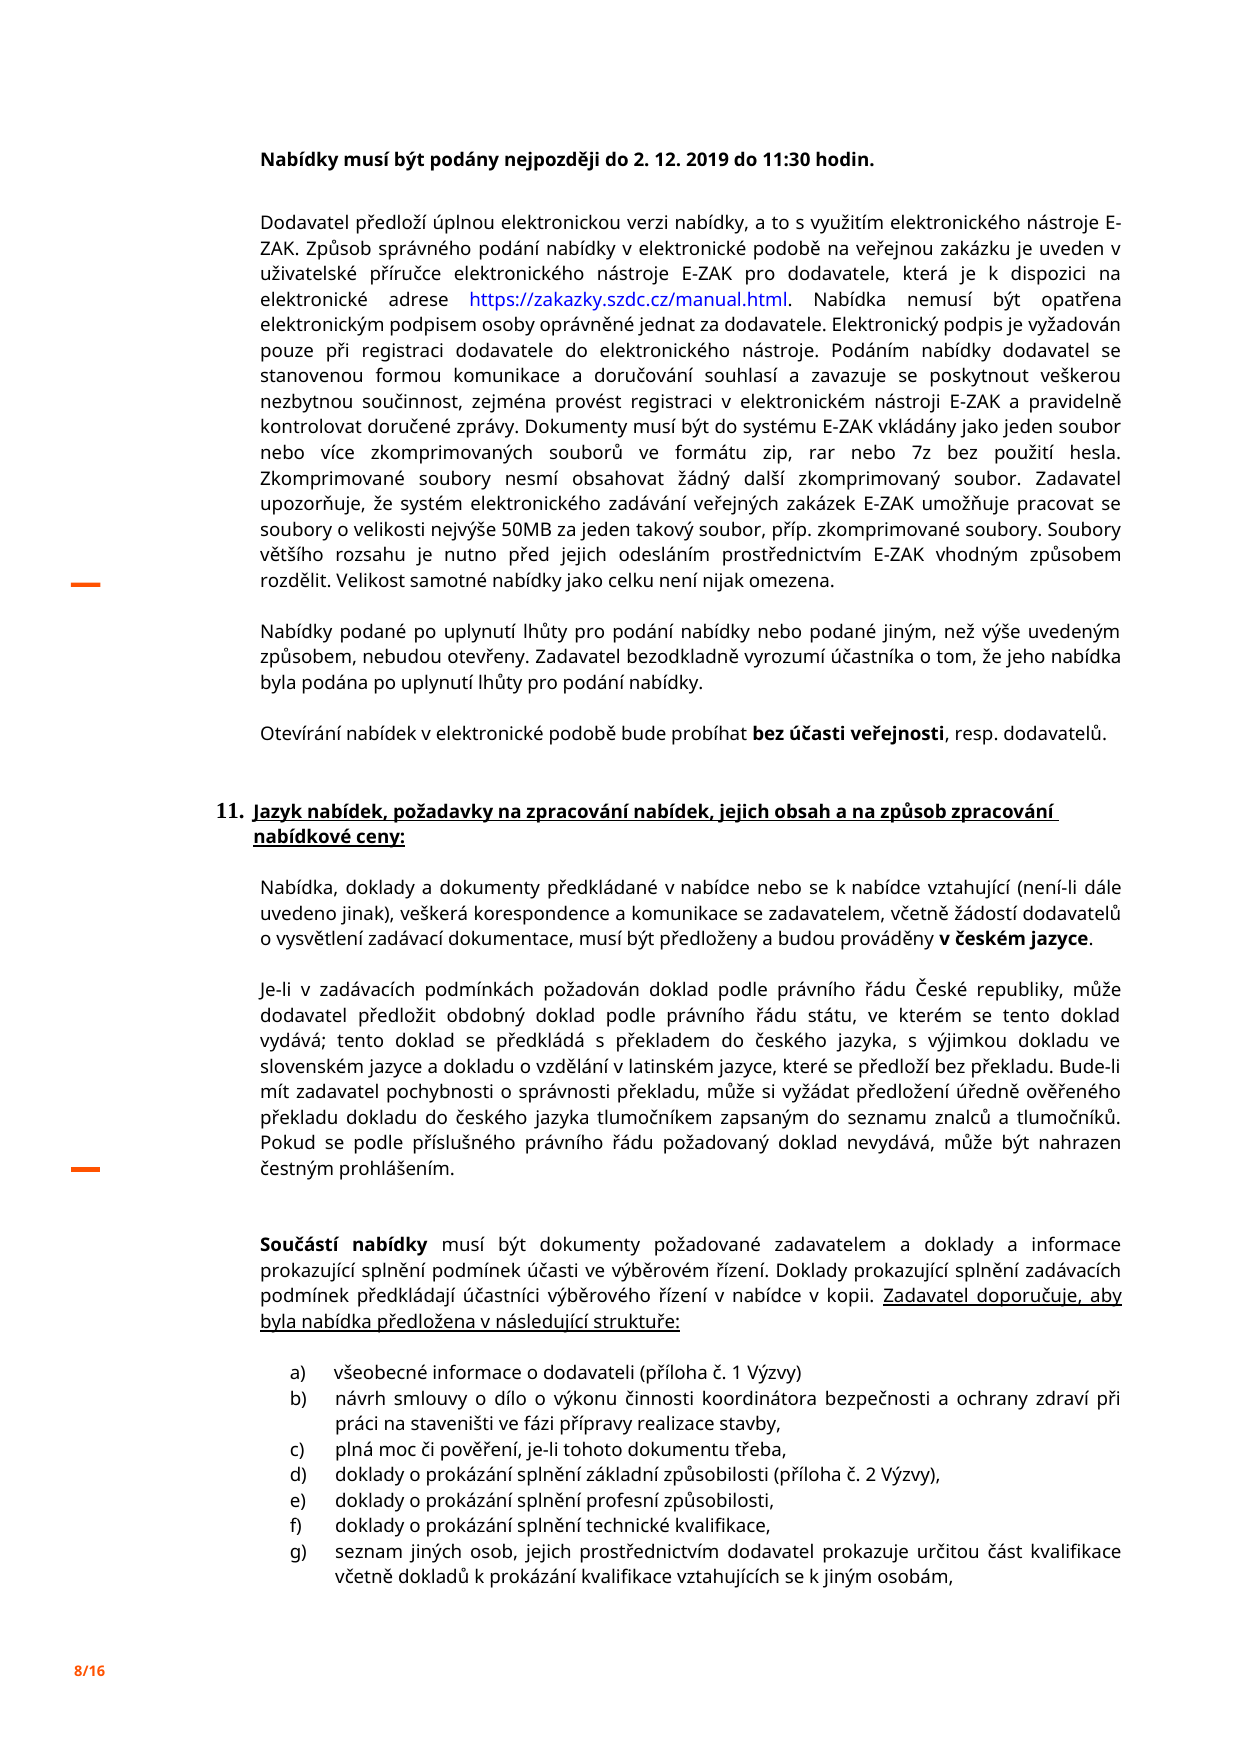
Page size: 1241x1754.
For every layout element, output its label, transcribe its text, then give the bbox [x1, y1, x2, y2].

text Je-li v zadávacích podmínkách požadován doklad podle právního řádu České republiky, může dodavatel předložit obdobný doklad podle právního řádu státu, ve kterém se tento doklad vydává; tento doklad se předkládá s překladem do českého jazyka, s výjimkou dokladu ve slovenském jazyce a dokladu o vzdělání v latinském jazyce, které se předloží bez překladu. Bude-li mít zadavatel pochybnosti o správnosti překladu, může si vyžádat předložení úředně ověřeného překladu dokladu do českého jazyka tlumočníkem zapsaným do seznamu znalců a tlumočníků. Pokud se podle příslušného právního řádu požadovaný doklad nevydává, může být nahrazen čestným prohlášením. [260, 977, 1122, 1181]
list Jazyk nabídek, požadavky na zpracování nabídek, jejich obsah a na způsob zpracování nabídkové ceny: [216, 797, 1122, 849]
list návrh smlouvy o dílo o výkonu činnosti koordinátora bezpečnosti a ochrany zdraví při práci na staveništi ve fázi přípravy realizace stavby, [289, 1385, 1122, 1436]
list plná moc či pověření, je-li tohoto dokumentu třeba, [289, 1436, 1122, 1461]
list seznam jiných osob, jejich prostřednictvím dodavatel prokazuje určitou část kvalifikace včetně dokladů k prokázání kvalifikace vztahujících se k jiným osobám, [289, 1538, 1122, 1589]
text Součástí nabídky musí být dokumenty požadované zadavatelem a doklady a informace prokazující splnění podmínek účasti ve výběrovém řízení. Doklady prokazující splnění zadávacích podmínek předkládají účastníci výběrového řízení v nabídce v kopii. Zadavatel doporučuje, aby byla nabídka předložena v následující struktuře: [260, 1232, 1122, 1334]
text Nabídka, doklady a dokumenty předkládané v nabídce nebo se k nabídce vztahující (není-li dále uvedeno jinak), veškerá korespondence a komunikace se zadavatelem, včetně žádostí dodavatelů o vysvětlení zadávací dokumentace, musí být předloženy a budou prováděny v českém jazyce. [260, 874, 1122, 951]
list doklady o prokázání splnění profesní způsobilosti, [289, 1487, 1122, 1512]
list všeobecné informace o dodavateli (příloha č. 1 Výzvy) [289, 1359, 1122, 1385]
text Nabídky musí být podány nejpozději do 2. 12. 2019 do 11:30 hodin. [260, 146, 1122, 172]
text Nabídky podané po uplynutí lhůty pro podání nabídky nebo podané jiným, než výše uvedeným způsobem, nebudou otevřeny. Zadavatel bezodkladně vyrozumí účastníka o tom, že jeho nabídka byla podána po uplynutí lhůty pro podání nabídky. [260, 618, 1122, 694]
text Dodavatel předloží úplnou elektronickou verzi nabídky, a to s využitím elektronického nástroje E-ZAK. Způsob správného podání nabídky v elektronické podobě na veřejnou zakázku je uveden v uživatelské příručce elektronického nástroje E-ZAK pro dodavatele, která je k dispozici na elektronické adrese https://zakazky.szdc.cz/manual.html. Nabídka nemusí být opatřena elektronickým podpisem osoby oprávněné jednat za dodavatele. Elektronický podpis je vyžadován pouze při registraci dodavatele do elektronického nástroje. Podáním nabídky dodavatel se stanovenou formou komunikace a doručování souhlasí a zavazuje se poskytnout veškerou nezbytnou součinnost, zejména provést registraci v elektronickém nástroji E-ZAK a pravidelně kontrolovat doručené zprávy. Dokumenty musí být do systému E-ZAK vkládány jako jeden soubor nebo více zkomprimovaných souborů ve formátu zip, rar nebo 7z bez použití hesla. Zkomprimované soubory nesmí obsahovat žádný další zkomprimovaný soubor. Zadavatel upozorňuje, že systém elektronického zadávání veřejných zakázek E-ZAK umožňuje pracovat se soubory o velikosti nejvýše 50MB za jeden takový soubor, příp. zkomprimované soubory. Soubory většího rozsahu je nutno před jejich odesláním prostřednictvím E-ZAK vhodným způsobem rozdělit. Velikost samotné nabídky jako celku není nijak omezena. [260, 210, 1122, 592]
list doklady o prokázání splnění základní způsobilosti (příloha č. 2 Výzvy), [289, 1461, 1122, 1487]
list doklady o prokázání splnění technické kvalifikace, [289, 1512, 1122, 1538]
text Otevírání nabídek v elektronické podobě bude probíhat bez účasti veřejnosti, resp. dodavatelů. [260, 720, 1122, 746]
